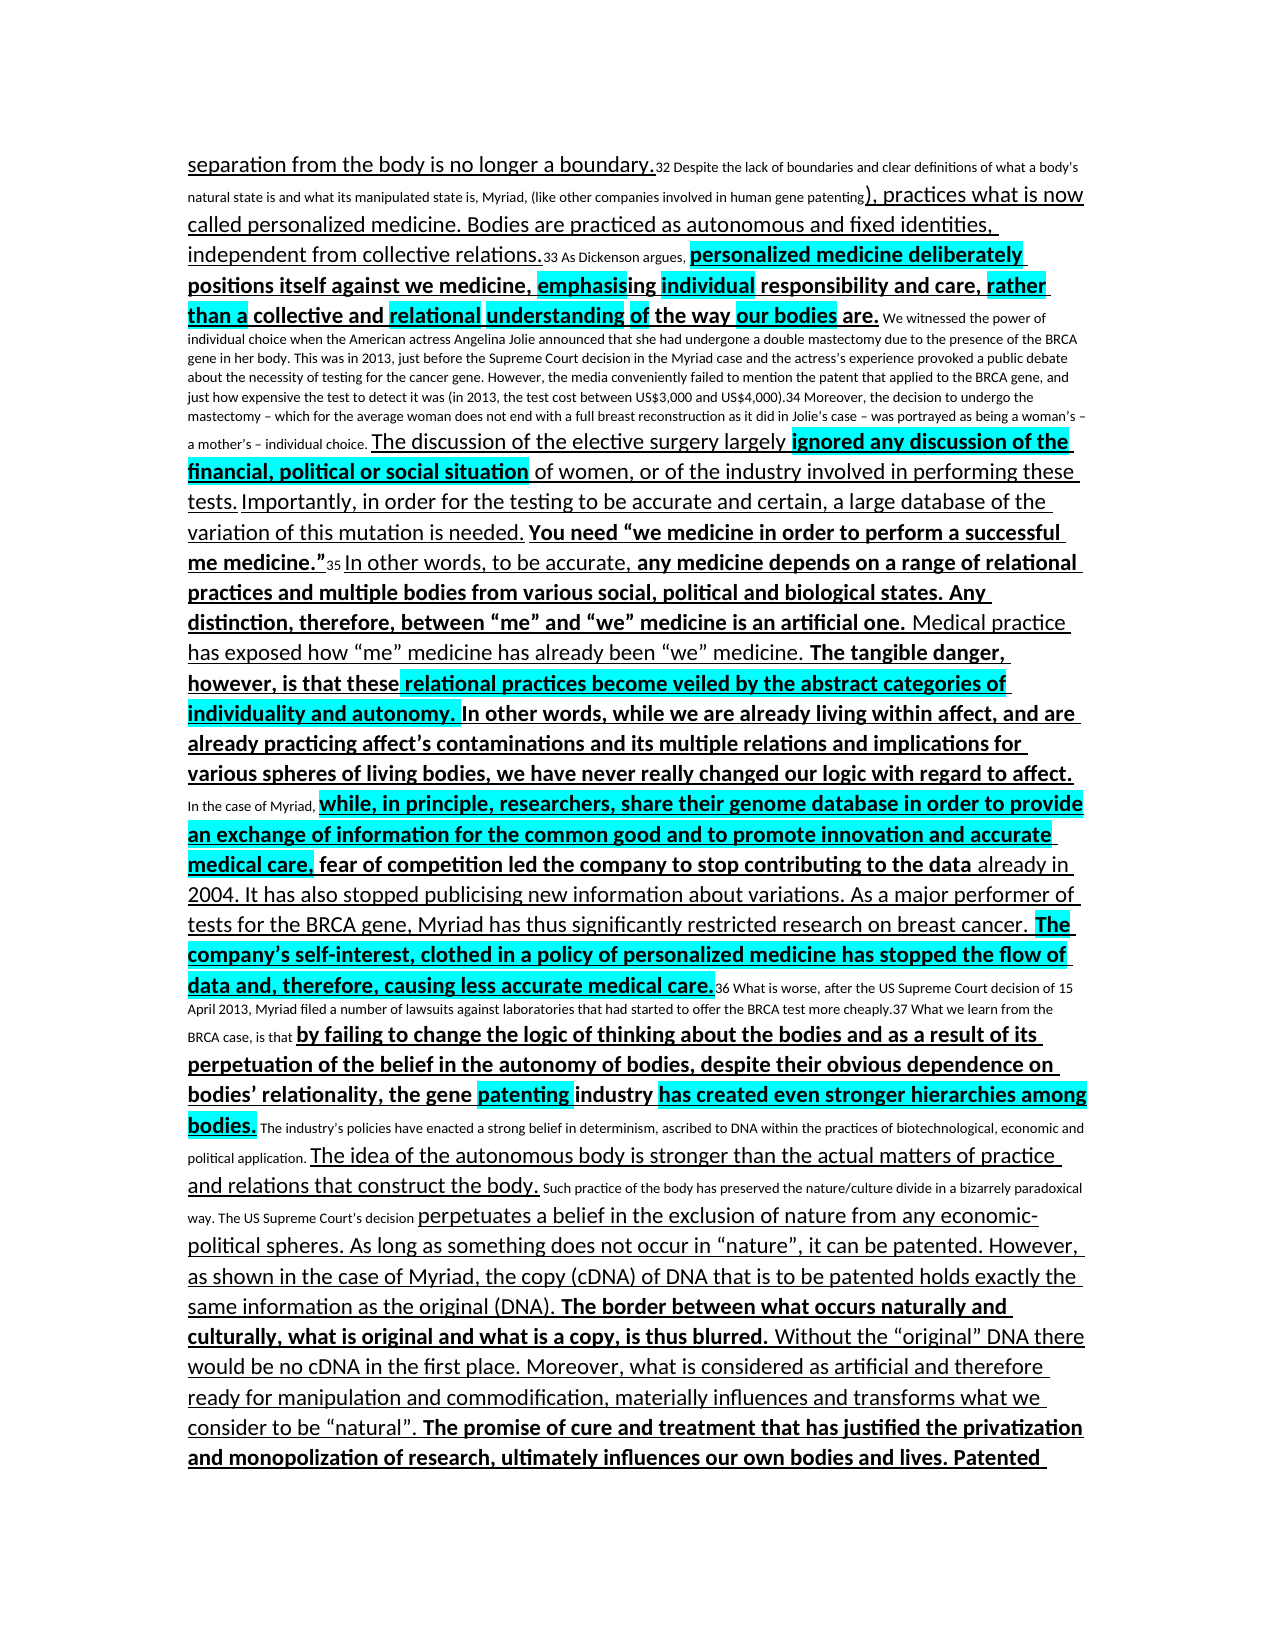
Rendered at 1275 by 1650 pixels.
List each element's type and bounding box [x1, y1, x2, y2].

text [187, 150, 1087, 1105]
text [187, 1106, 1087, 1471]
